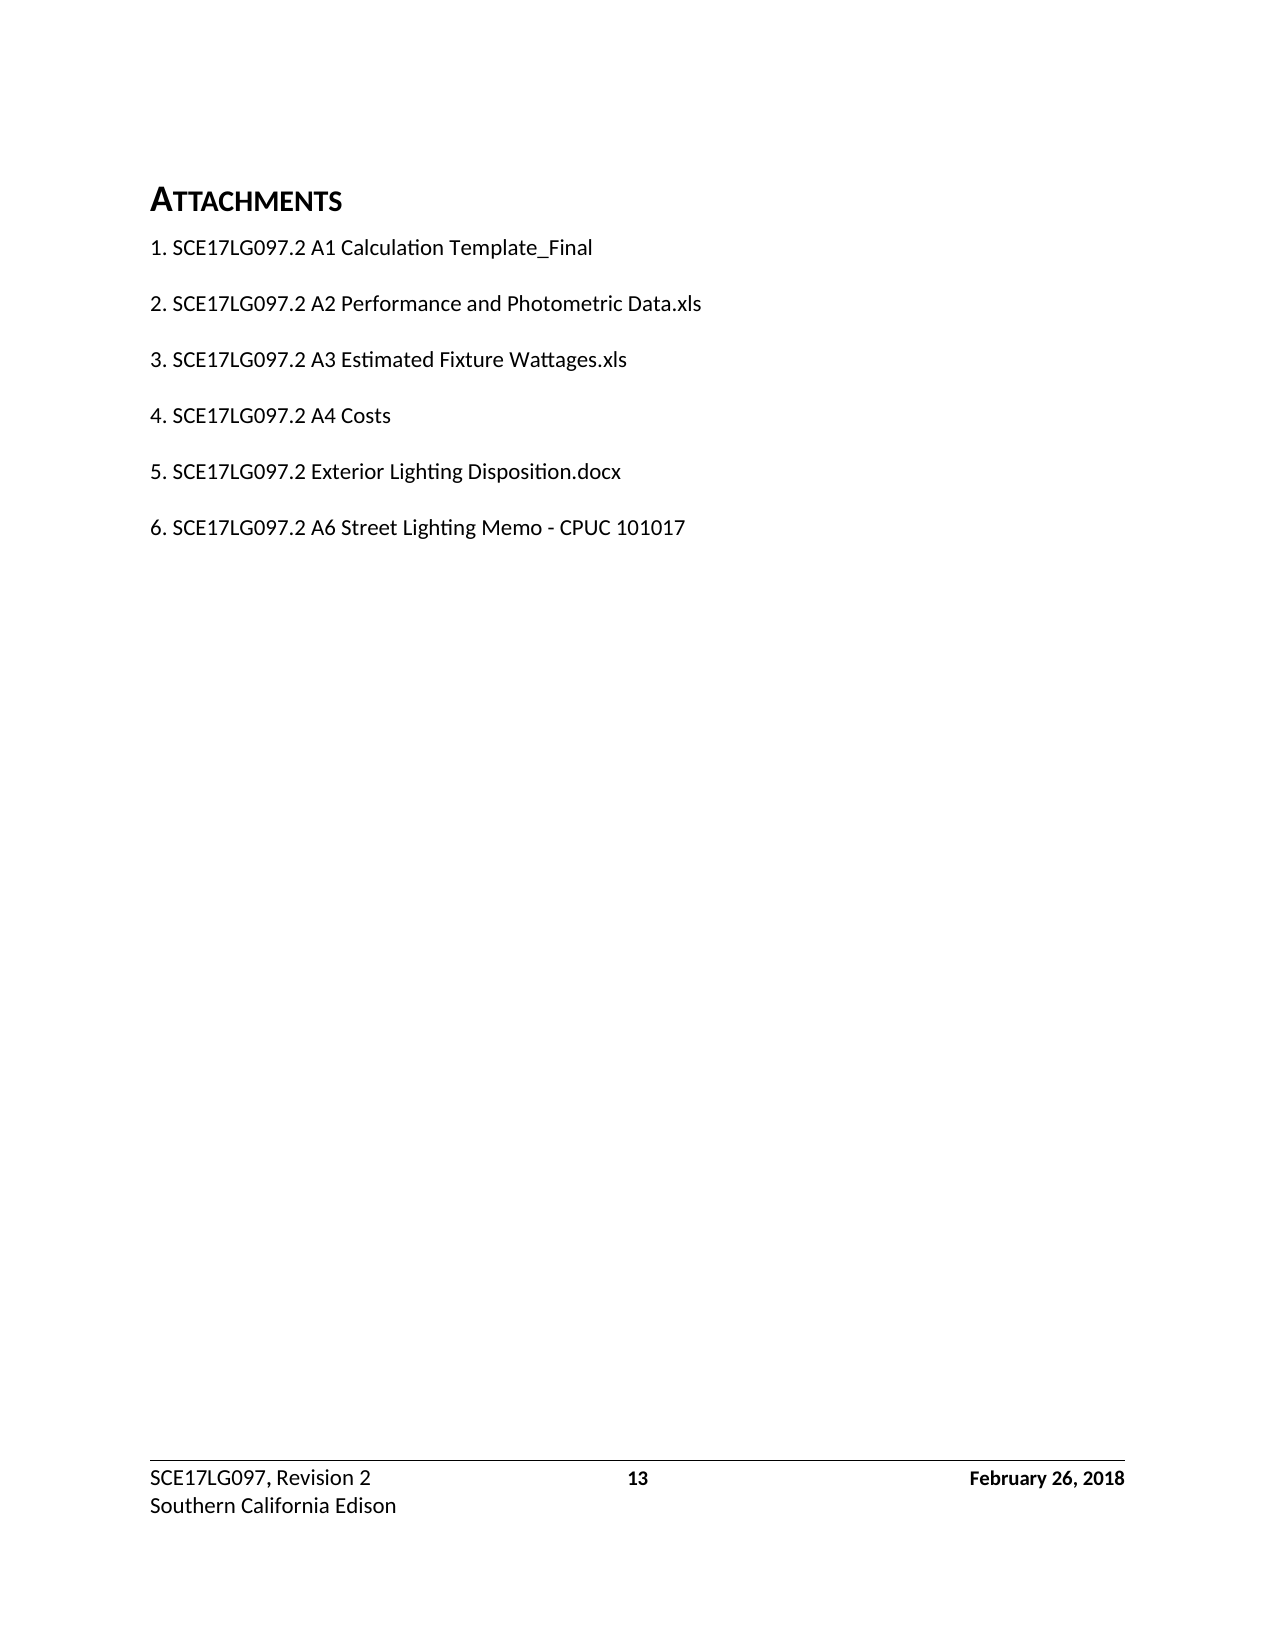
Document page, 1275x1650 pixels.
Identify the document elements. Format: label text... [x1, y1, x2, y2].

subtitle Attachments [150, 175, 1125, 221]
text 3. SCE17LG097.2 A3 Estimated Fixture Wattages.xls [150, 345, 1125, 373]
text 1. SCE17LG097.2 A1 Calculation Template_Final [150, 233, 1125, 261]
text 5. SCE17LG097.2 Exterior Lighting Disposition.docx [150, 457, 1125, 486]
text 6. SCE17LG097.2 A6 Street Lighting Memo - CPUC 101017 [150, 513, 1125, 542]
text 2. SCE17LG097.2 A2 Performance and Photometric Data.xls [150, 289, 1125, 317]
text 4. SCE17LG097.2 A4 Costs [150, 401, 1125, 429]
